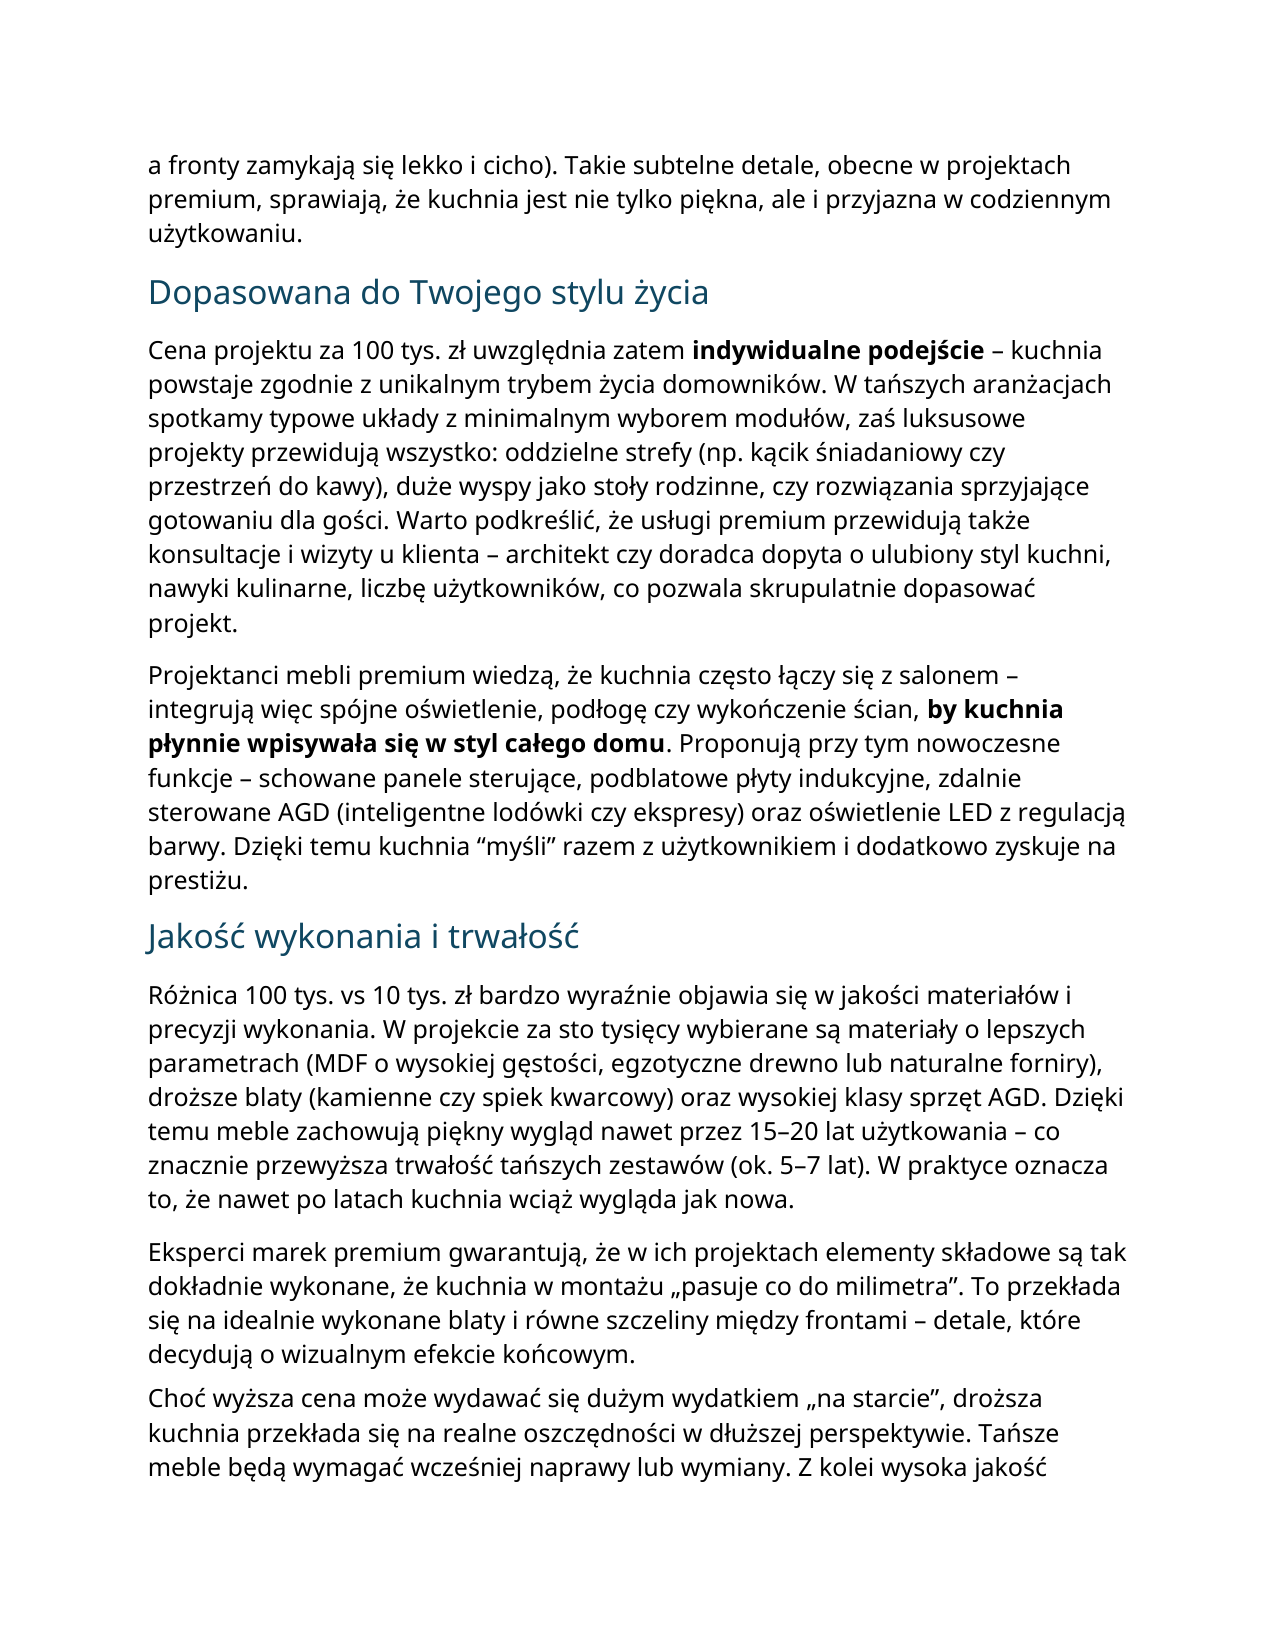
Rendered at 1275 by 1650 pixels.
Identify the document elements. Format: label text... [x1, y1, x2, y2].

text Eksperci marek premium gwarantują, że w ich projektach elementy składowe są tak dokładnie wykonane, że kuchnia w montażu „pasuje co do milimetra”. To przekłada się na idealnie wykonane blaty i równe szczeliny między frontami – detale, które decydują o wizualnym efekcie końcowym. [148, 1234, 1127, 1371]
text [148, 1381, 1077, 1483]
text Cena projektu za 100 tys. zł uwzględnia zatem indywidualne podejście – kuchnia powstaje zgodnie z unikalnym trybem życia domowników. W tańszych aranżacjach spotkamy typowe układy z minimalnym wyborem modułów, zaś luksusowe projekty przewidują wszystko: oddzielne strefy (np. kącik śniadaniowy czy przestrzeń do kawy), duże wyspy jako stoły rodzinne, czy rozwiązania sprzyjające gotowaniu dla gości. Warto podkreślić, że usługi premium przewidują także konsultacje i wizyty u klienta – architekt czy doradca dopyta o ulubiony styl kuchni, nawyki kulinarne, liczbę użytkowników, co pozwala skrupulatnie dopasować projekt. [148, 333, 1127, 639]
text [148, 148, 1127, 250]
text Projektanci mebli premium wiedzą, że kuchnia często łączy się z salonem – integrują więc spójne oświetlenie, podłogę czy wykończenie ścian, by kuchnia płynnie wpisywała się w styl całego domu. Proponują przy tym nowoczesne funkcje – schowane panele sterujące, podblatowe płyty indukcyjne, zdalnie sterowane AGD (inteligentne lodówki czy ekspresy) oraz oświetlenie LED z regulacją barwy. Dzięki temu kuchnia “myśli” razem z użytkownikiem i dodatkowo zyskuje na prestiżu. [148, 658, 1127, 896]
text Różnica 100 tys. vs 10 tys. zł bardzo wyraźnie objawia się w jakości materiałów i precyzji wykonania. W projekcie za sto tysięcy wybierane są materiały o lepszych parametrach (MDF o wysokiej gęstości, egzotyczne drewno lub naturalne forniry), droższe blaty (kamienne czy spiek kwarcowy) oraz wysokiej klasy sprzęt AGD. Dzięki temu meble zachowują piękny wygląd nawet przez 15–20 lat użytkowania – co znacznie przewyższa trwałość tańszych zestawów (ok. 5–7 lat). W praktyce oznacza to, że nawet po latach kuchnia wciąż wygląda jak nowa. [148, 977, 1127, 1216]
subtitle Dopasowana do Twojego stylu życia [148, 268, 1127, 314]
subtitle Jakość wykonania i trwałość [148, 913, 1127, 958]
